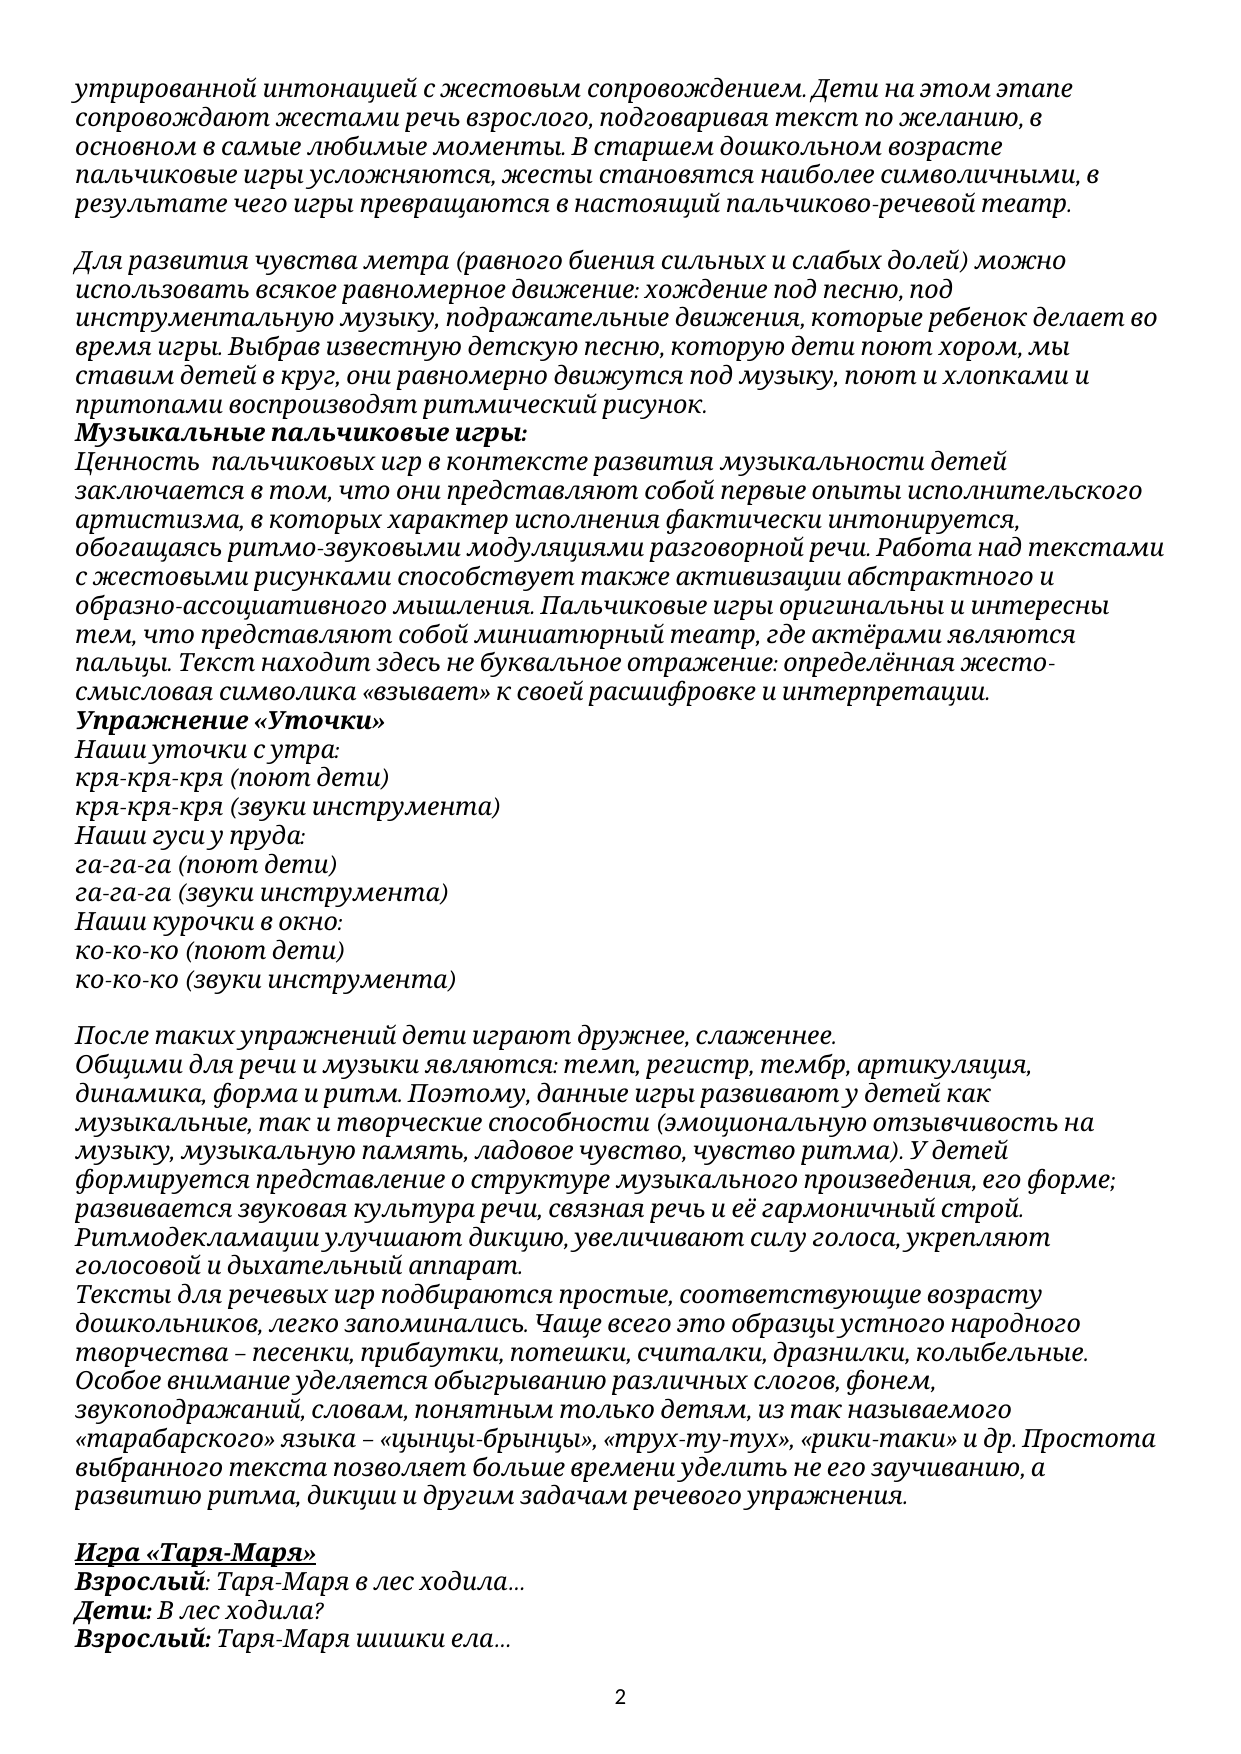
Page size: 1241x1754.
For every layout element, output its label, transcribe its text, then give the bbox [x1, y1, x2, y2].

text Музыкальные пальчиковые игры: [75, 419, 1165, 448]
text Игра «Таря-Маря» [75, 1539, 1165, 1568]
text Упражнение «Уточки» [75, 707, 1165, 736]
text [75, 75, 1165, 247]
text Ценность пальчиковых игр в контексте развития музыкальности детей заключается в том, что они представляют собой первые опыты исполнительского артистизма, в которых характер исполнения фактически интонируется, обогащаясь ритмо-звуковыми модуляциями разговорной речи. Работа над текстами с жестовыми рисунками способствует также активизации абстрактного и образно-ассоциативного мышления. Пальчиковые игры оригинальны и интересны тем, что представляют собой миниатюрный театр, где актёрами являются пальцы. Текст находит здесь не буквальное отражение: определённая жесто-смысловая символика «взывает» к своей расшифровке и интерпретации. [75, 448, 1165, 707]
text Наши гуси у пруда: [75, 822, 1165, 851]
text Общими для речи и музыки являются: темп, регистр, тембр, артикуляция, динамика, форма и ритм. Поэтому, данные игры развивают у детей как музыкальные, так и творческие способности (эмоциональную отзывчивость на музыку, музыкальную память, ладовое чувство, чувство ритма). У детей формируется представление о структуре музыкального произведения, его форме; развивается звуковая культура речи, связная речь и её гармоничный строй. Ритмодекламации улучшают дикцию, увеличивают силу голоса, укрепляют голосовой и дыхательный аппарат. [75, 1051, 1165, 1281]
text После таких упражнений дети играют дружнее, слаженнее. [75, 1022, 1165, 1051]
text Тексты для речевых игр подбираются простые, соответствующие возрасту дошкольников, легко запоминались. Чаще всего это образцы устного народного творчества – песенки, прибаутки, потешки, считалки, дразнилки, колыбельные. Особое внимание уделяется обыгрыванию различных слогов, фонем, звукоподражаний, словам, понятным только детям, из так называемого «тарабарского» языка – «цынцы-брынцы», «трух-ту-тух», «рики-таки» и др. Простота выбранного текста позволяет больше времени уделить не его заучиванию, а развитию ритма, дикции и другим задачам речевого упражнения. [75, 1281, 1165, 1539]
text Наши уточки с утра: [75, 736, 1165, 764]
text ко-ко-ко (звуки инструмента) [75, 966, 1165, 1022]
text кря-кря-кря (звуки инструмента) [75, 793, 1165, 822]
text Взрослый: Таря-Маря шишки ела… [75, 1625, 1165, 1654]
text га-га-га (звуки инструмента) [75, 879, 1165, 908]
text Для развития чувства метра (равного биения сильных и слабых долей) можно использовать всякое равномерное движение: хождение под песню, под инструментальную музыку, подражательные движения, которые ребенок делает во время игры. Выбрав известную детскую песню, которую дети поют хором, мы ставим детей в круг, они равномерно движутся под музыку, поют и хлопками и притопами воспроизводят ритмический рисунок. [75, 247, 1165, 419]
text кря-кря-кря (поют дети) [75, 764, 1165, 793]
text га-га-га (поют дети) [75, 851, 1165, 879]
text Дети: В лес ходила? [75, 1597, 1165, 1625]
text Взрослый: Таря-Маря в лес ходила… [75, 1568, 1165, 1597]
text Наши курочки в окно: [75, 908, 1165, 937]
text ко-ко-ко (поют дети) [75, 937, 1165, 966]
